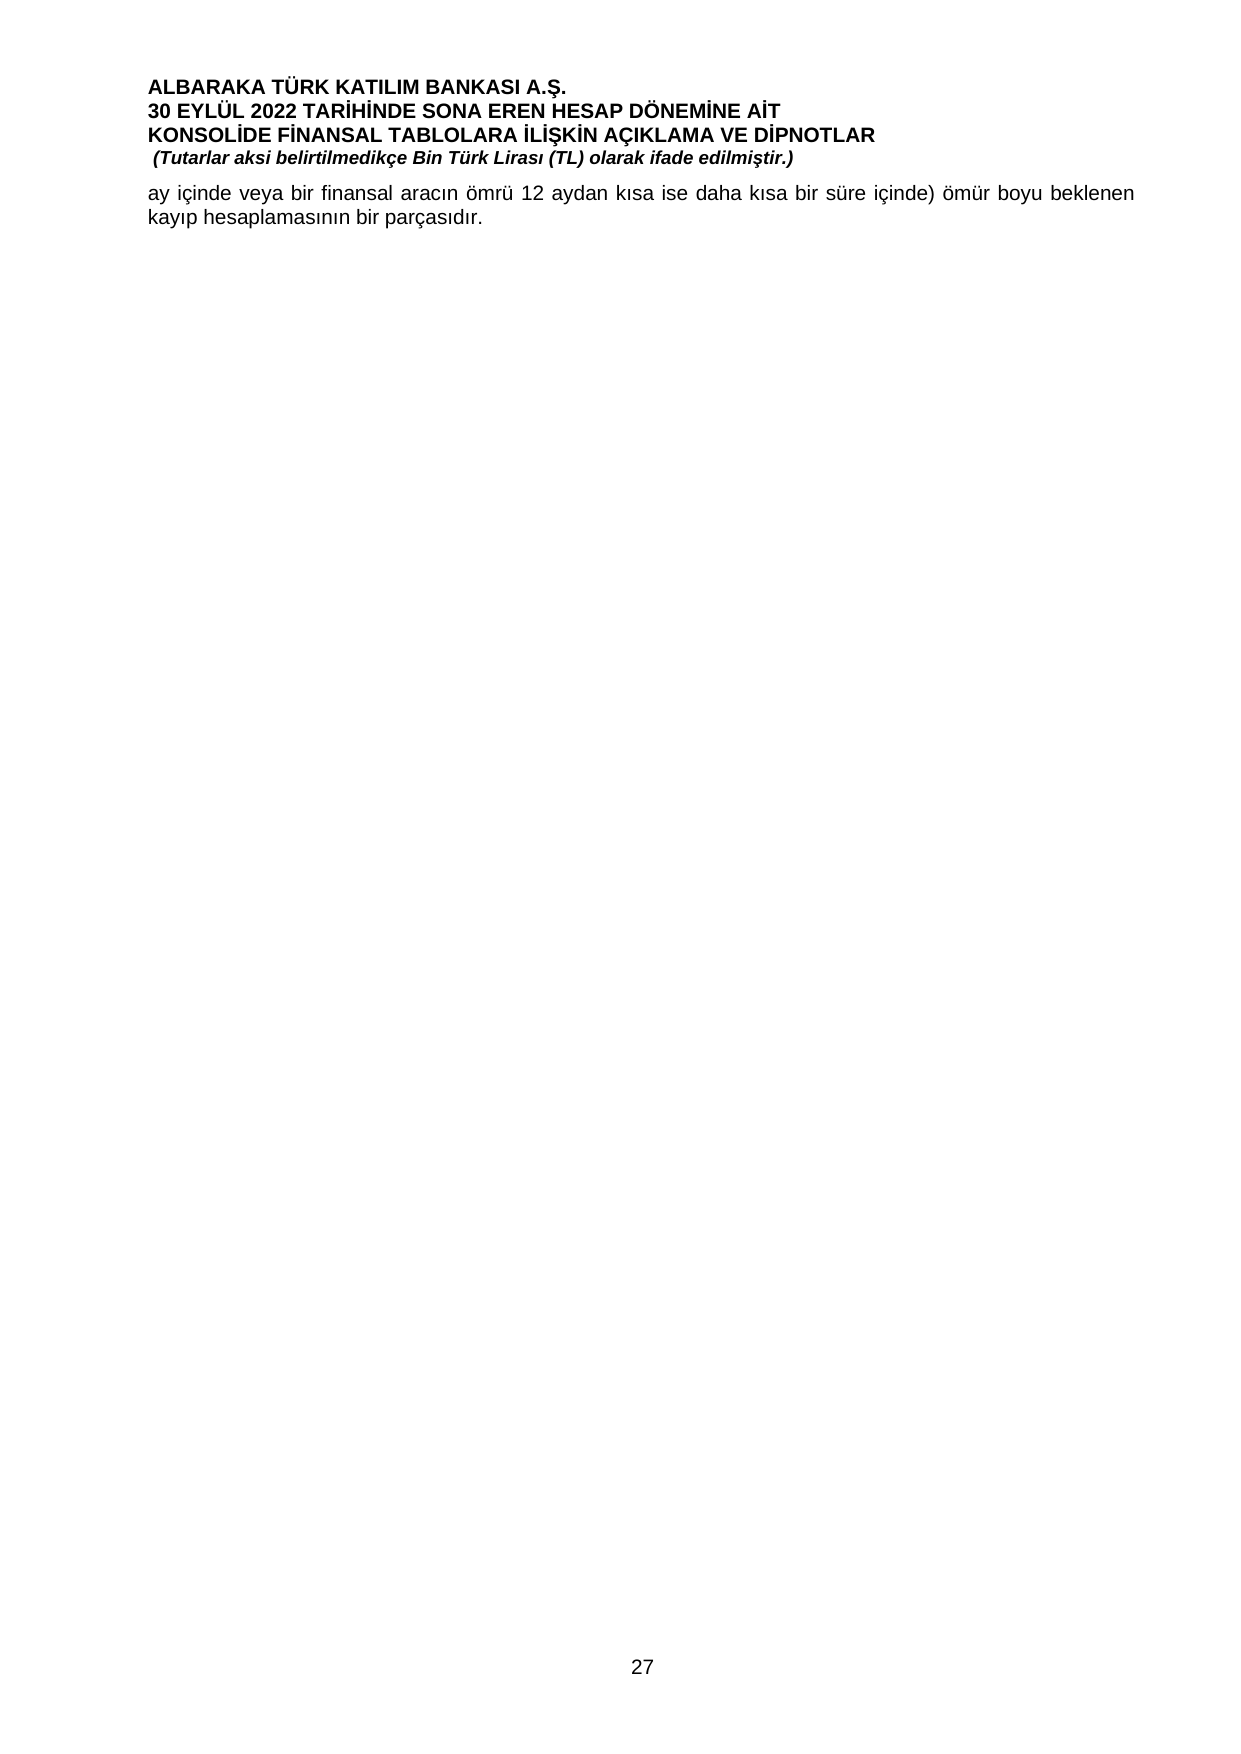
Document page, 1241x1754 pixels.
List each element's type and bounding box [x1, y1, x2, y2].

text [148, 181, 1137, 229]
